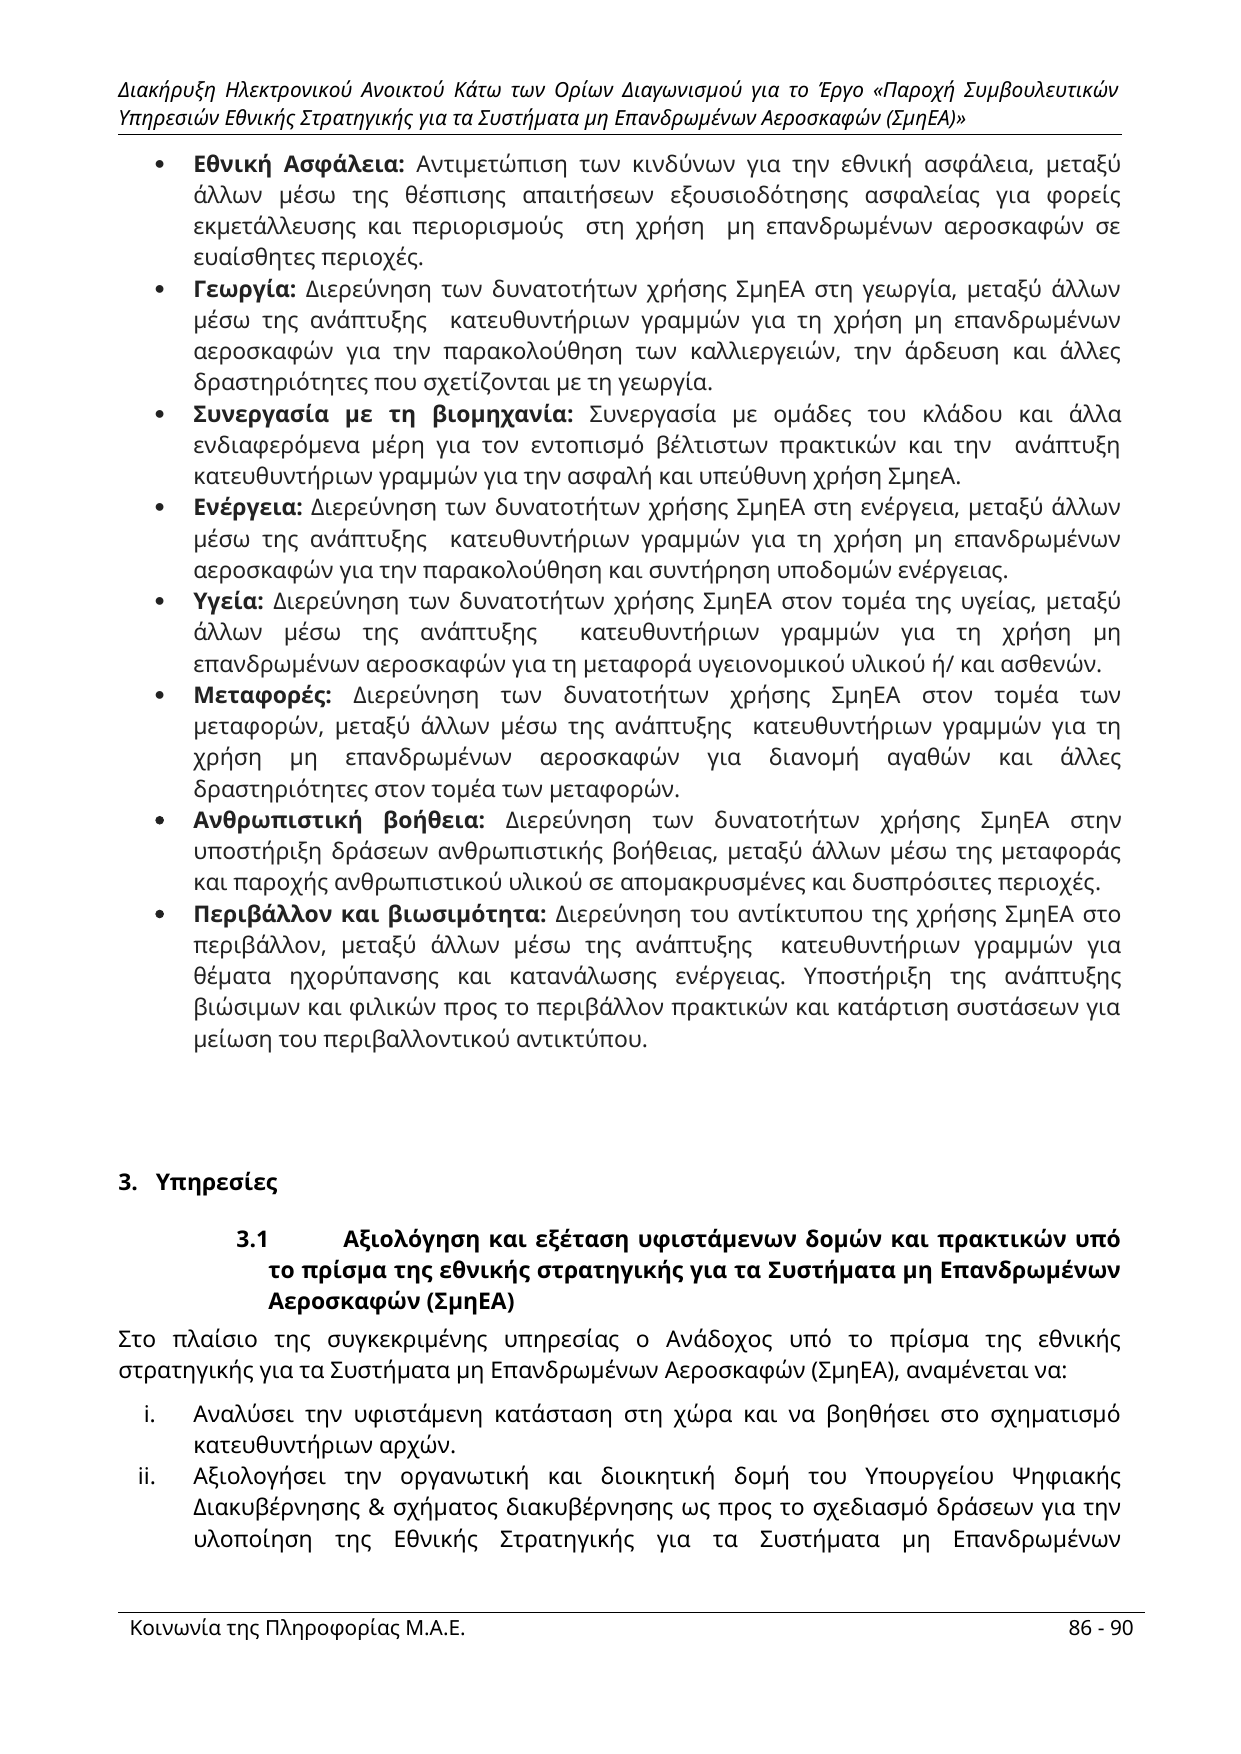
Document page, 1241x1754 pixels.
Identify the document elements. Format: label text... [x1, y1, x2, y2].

list Συνεργασία με τη βιομηχανία: Συνεργασία με ομάδες του κλάδου και άλλα ενδιαφερόμενα μέρη για τον εντοπισμό βέλτιστων πρακτικών και την ανάπτυξη κατευθυντήριων γραμμών για την ασφαλή και υπεύθυνη χρήση ΣμηεΑ. [156, 397, 1122, 491]
list Μεταφορές: Διερεύνηση των δυνατοτήτων χρήσης ΣμηΕΑ στον τομέα των μεταφορών, μεταξύ άλλων μέσω της ανάπτυξης κατευθυντήριων γραμμών για τη χρήση μη επανδρωμένων αεροσκαφών για διανομή αγαθών και άλλες δραστηριότητες στον τομέα των μεταφορών. [156, 679, 1122, 804]
text Στο πλαίσιο της συγκεκριμένης υπηρεσίας ο Ανάδοχος υπό το πρίσμα της εθνικής στρατηγικής για τα Συστήματα μη Επανδρωμένων Αεροσκαφών (ΣμηΕΑ), αναμένεται να: [118, 1322, 1122, 1385]
list Αναλύσει την υφιστάμενη κατάσταση στη χώρα και να βοηθήσει στο σχηματισμό κατευθυντήριων αρχών. [156, 1397, 1122, 1460]
list Ενέργεια: Διερεύνηση των δυνατοτήτων χρήσης ΣμηΕΑ στη ενέργεια, μεταξύ άλλων μέσω της ανάπτυξης κατευθυντήριων γραμμών για τη χρήση μη επανδρωμένων αεροσκαφών για την παρακολούθηση και συντήρηση υποδομών ενέργειας. [156, 491, 1122, 585]
list Ανθρωπιστική βοήθεια: Διερεύνηση των δυνατοτήτων χρήσης ΣμηΕΑ στην υποστήριξη δράσεων ανθρωπιστικής βοήθειας, μεταξύ άλλων μέσω της μεταφοράς και παροχής ανθρωπιστικού υλικού σε απομακρυσμένες και δυσπρόσιτες περιοχές. [156, 804, 1122, 897]
list Εθνική Ασφάλεια: Αντιμετώπιση των κινδύνων για την εθνική ασφάλεια, μεταξύ άλλων μέσω της θέσπισης απαιτήσεων εξουσιοδότησης ασφαλείας για φορείς εκμετάλλευσης και περιορισμούς στη χρήση μη επανδρωμένων αεροσκαφών σε ευαίσθητες περιοχές. [156, 147, 1122, 272]
subtitle Υπηρεσίες [118, 1166, 1122, 1197]
subtitle Αξιολόγηση και εξέταση υφιστάμενων δομών και πρακτικών υπό το πρίσμα της εθνικής στρατηγικής για τα Συστήματα μη Επανδρωμένων Αεροσκαφών (ΣμηΕΑ) [236, 1222, 1122, 1316]
list Υγεία: Διερεύνηση των δυνατοτήτων χρήσης ΣμηΕΑ στον τομέα της υγείας, μεταξύ άλλων μέσω της ανάπτυξης κατευθυντήριων γραμμών για τη χρήση μη επανδρωμένων αεροσκαφών για τη μεταφορά υγειονομικού υλικού ή/ και ασθενών. [156, 585, 1122, 679]
list Γεωργία: Διερεύνηση των δυνατοτήτων χρήσης ΣμηΕΑ στη γεωργία, μεταξύ άλλων μέσω της ανάπτυξης κατευθυντήριων γραμμών για τη χρήση μη επανδρωμένων αεροσκαφών για την παρακολούθηση των καλλιεργειών, την άρδευση και άλλες δραστηριότητες που σχετίζονται με τη γεωργία. [156, 272, 1122, 397]
list Περιβάλλον και βιωσιμότητα: Διερεύνηση του αντίκτυπου της χρήσης ΣμηΕΑ στο περιβάλλον, μεταξύ άλλων μέσω της ανάπτυξης κατευθυντήριων γραμμών για θέματα ηχορύπανσης και κατανάλωσης ενέργειας. Υποστήριξη της ανάπτυξης βιώσιμων και φιλικών προς το περιβάλλον πρακτικών και κατάρτιση συστάσεων για μείωση του περιβαλλοντικού αντικτύπου. [156, 897, 1122, 1054]
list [156, 1460, 1122, 1554]
